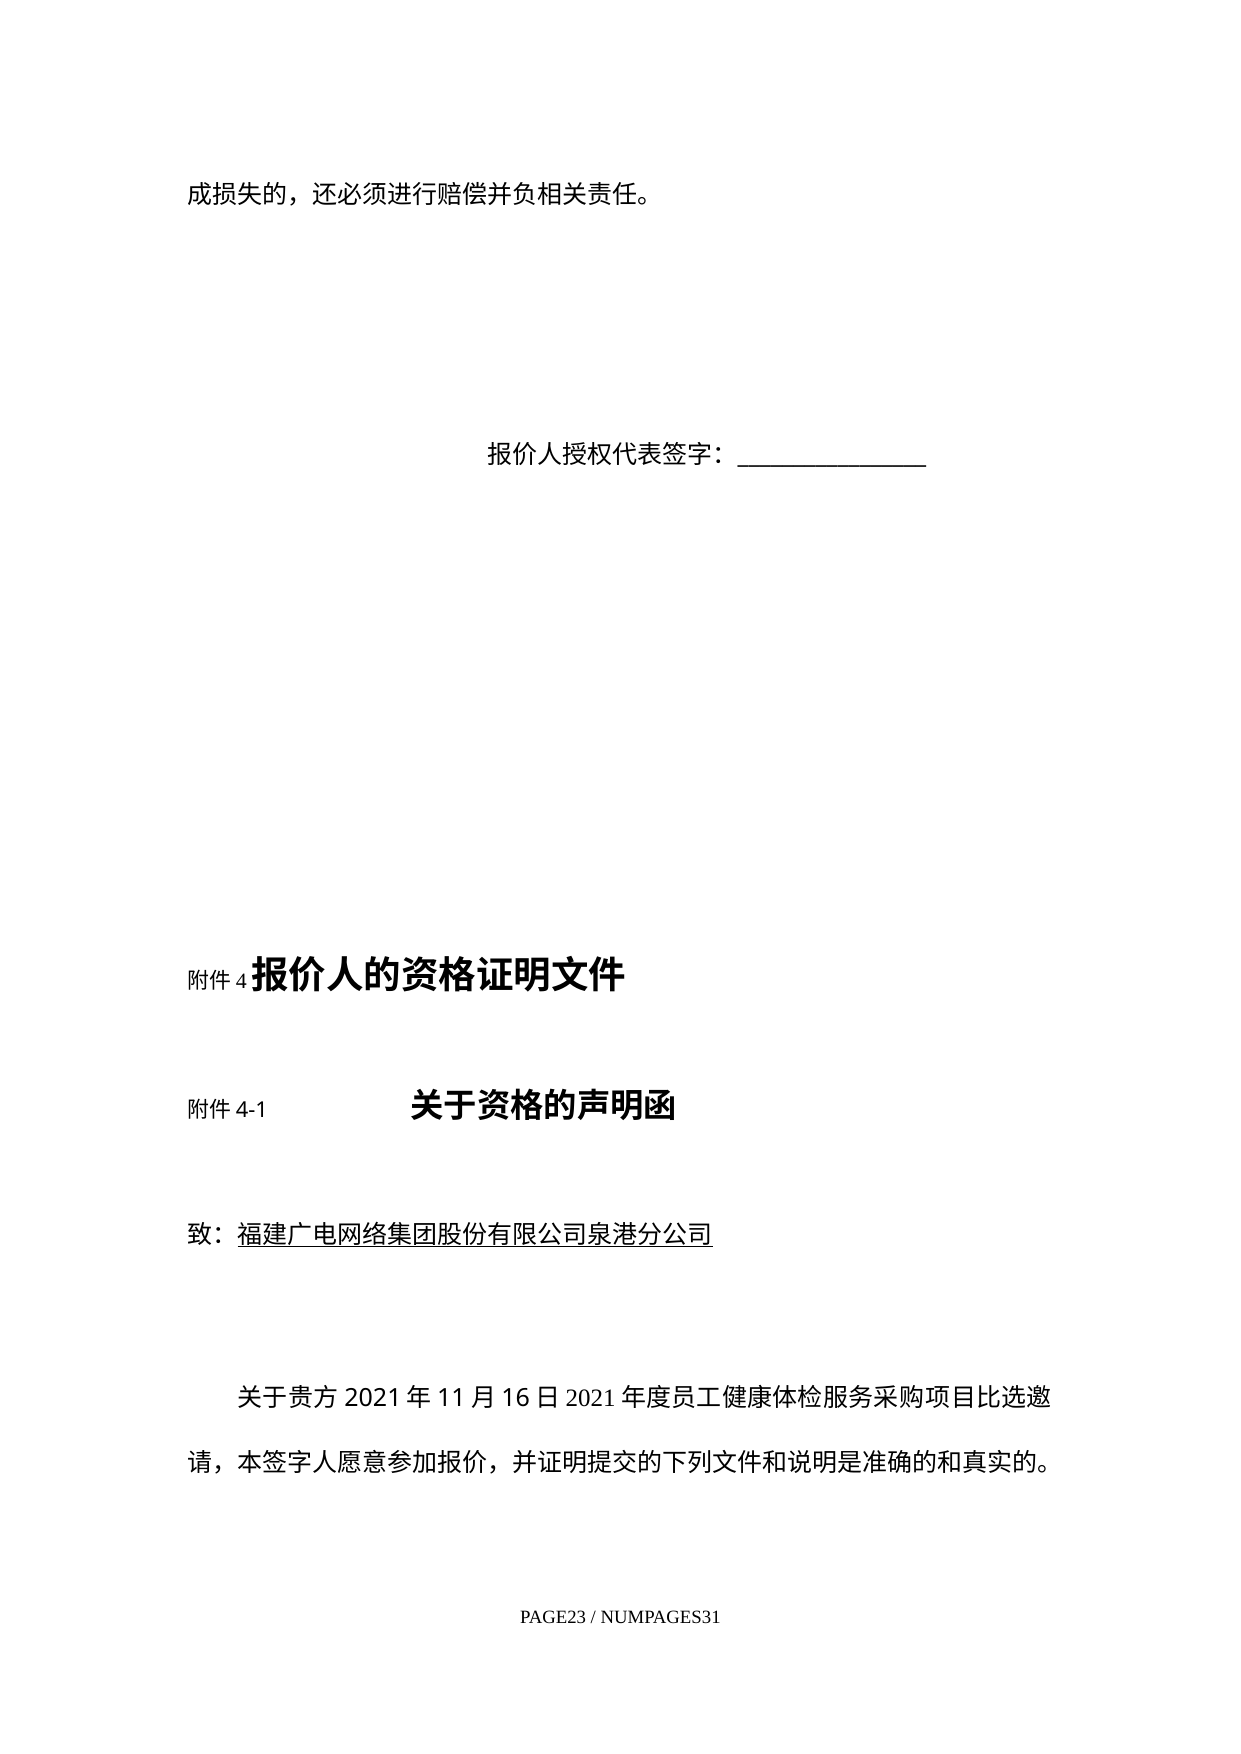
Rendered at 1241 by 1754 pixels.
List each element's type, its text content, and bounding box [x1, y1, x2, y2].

text 致：福建广电网络集团股份有限公司泉港分公司 [187, 1200, 1053, 1265]
text 附件4报价人的资格证明文件 [187, 940, 1053, 1005]
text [187, 160, 1053, 225]
text 关于贵方2021年11月16日2021年度员工健康体检服务采购项目比选邀请，本签字人愿意参加报价，并证明提交的下列文件和说明是准确的和真实的。 [187, 1363, 1053, 1493]
text 报价人授权代表签字：_________________ [187, 420, 1053, 485]
text 附件4-1 关于资格的声明函 [187, 1070, 1053, 1135]
